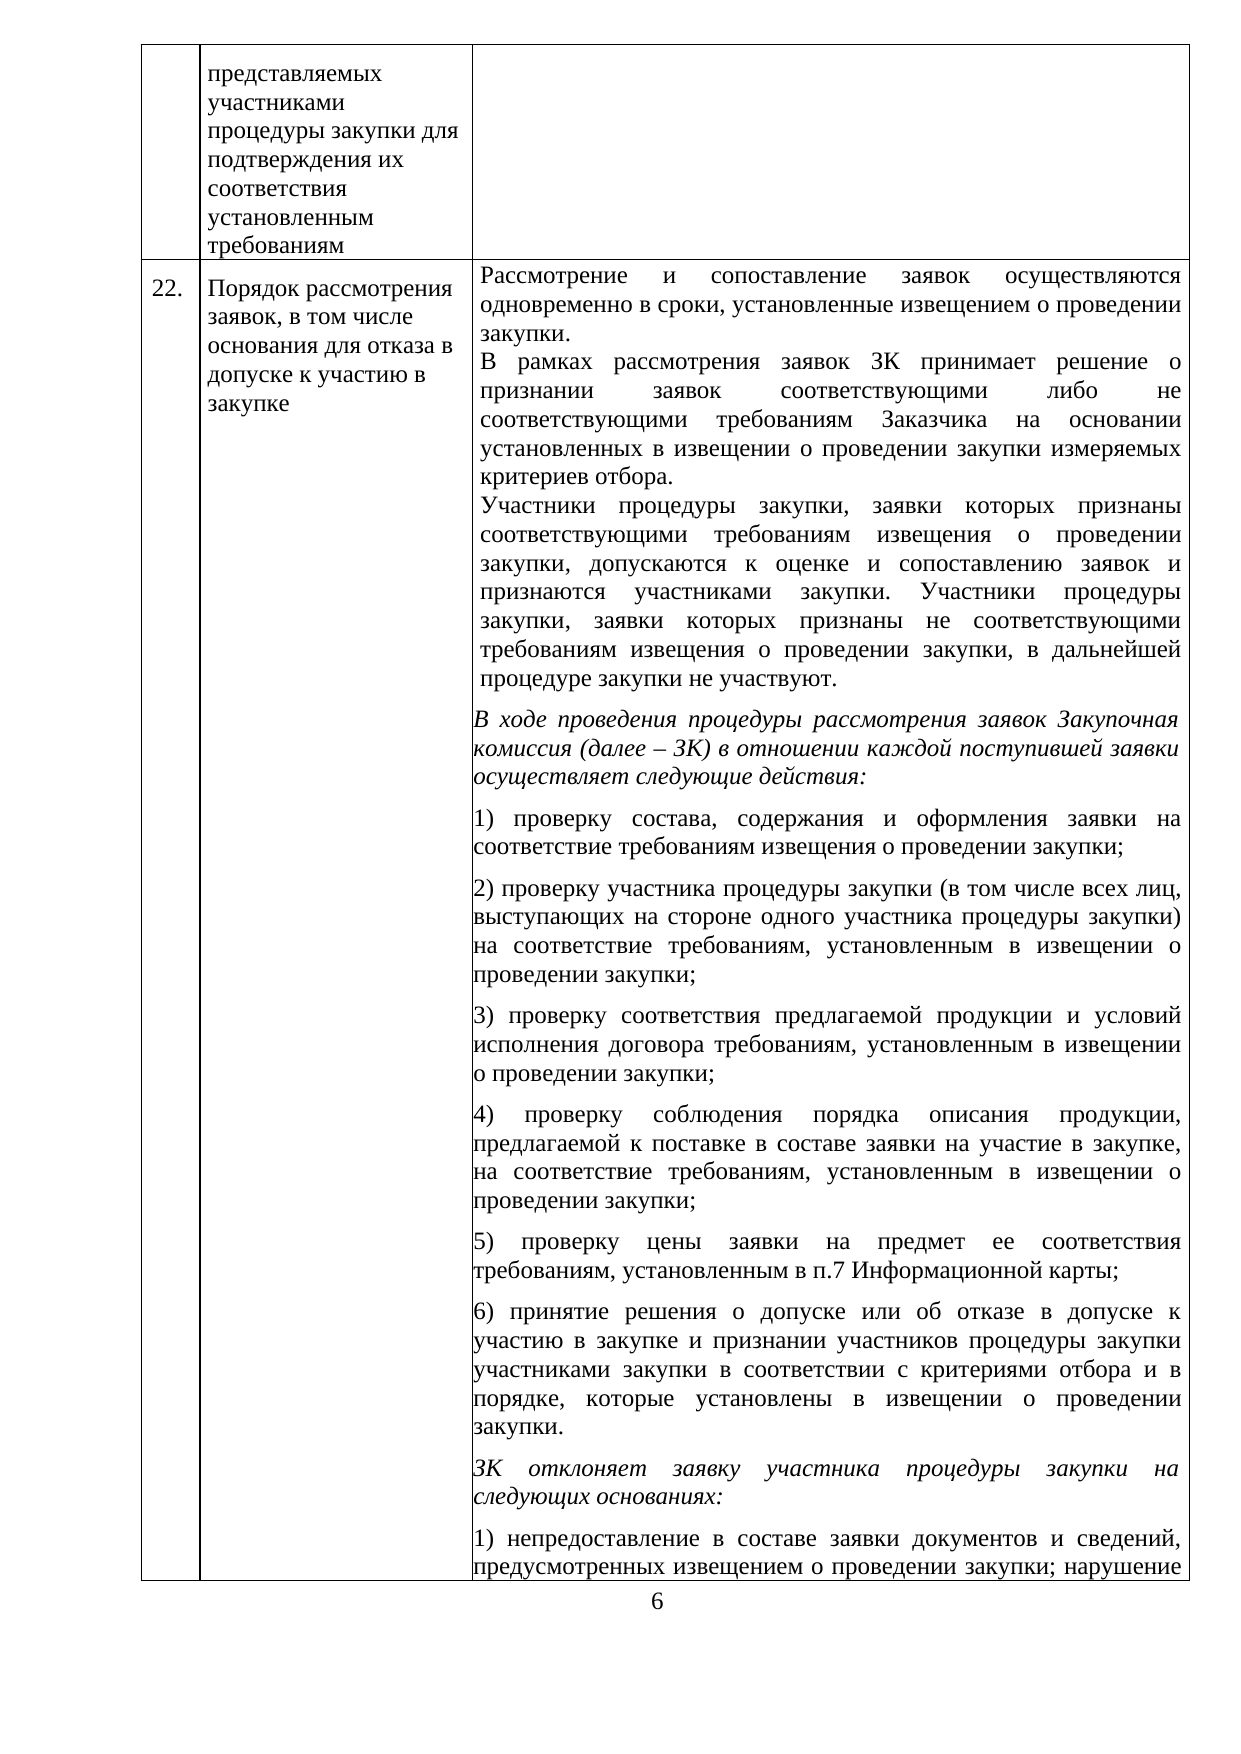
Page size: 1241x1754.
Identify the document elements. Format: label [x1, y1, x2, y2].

table_cell [142, 260, 199, 1580]
table_cell [201, 45, 472, 259]
table_cell [201, 260, 472, 1580]
table_cell [473, 260, 1189, 1580]
table_cell [142, 45, 199, 259]
table_cell [473, 45, 1189, 259]
